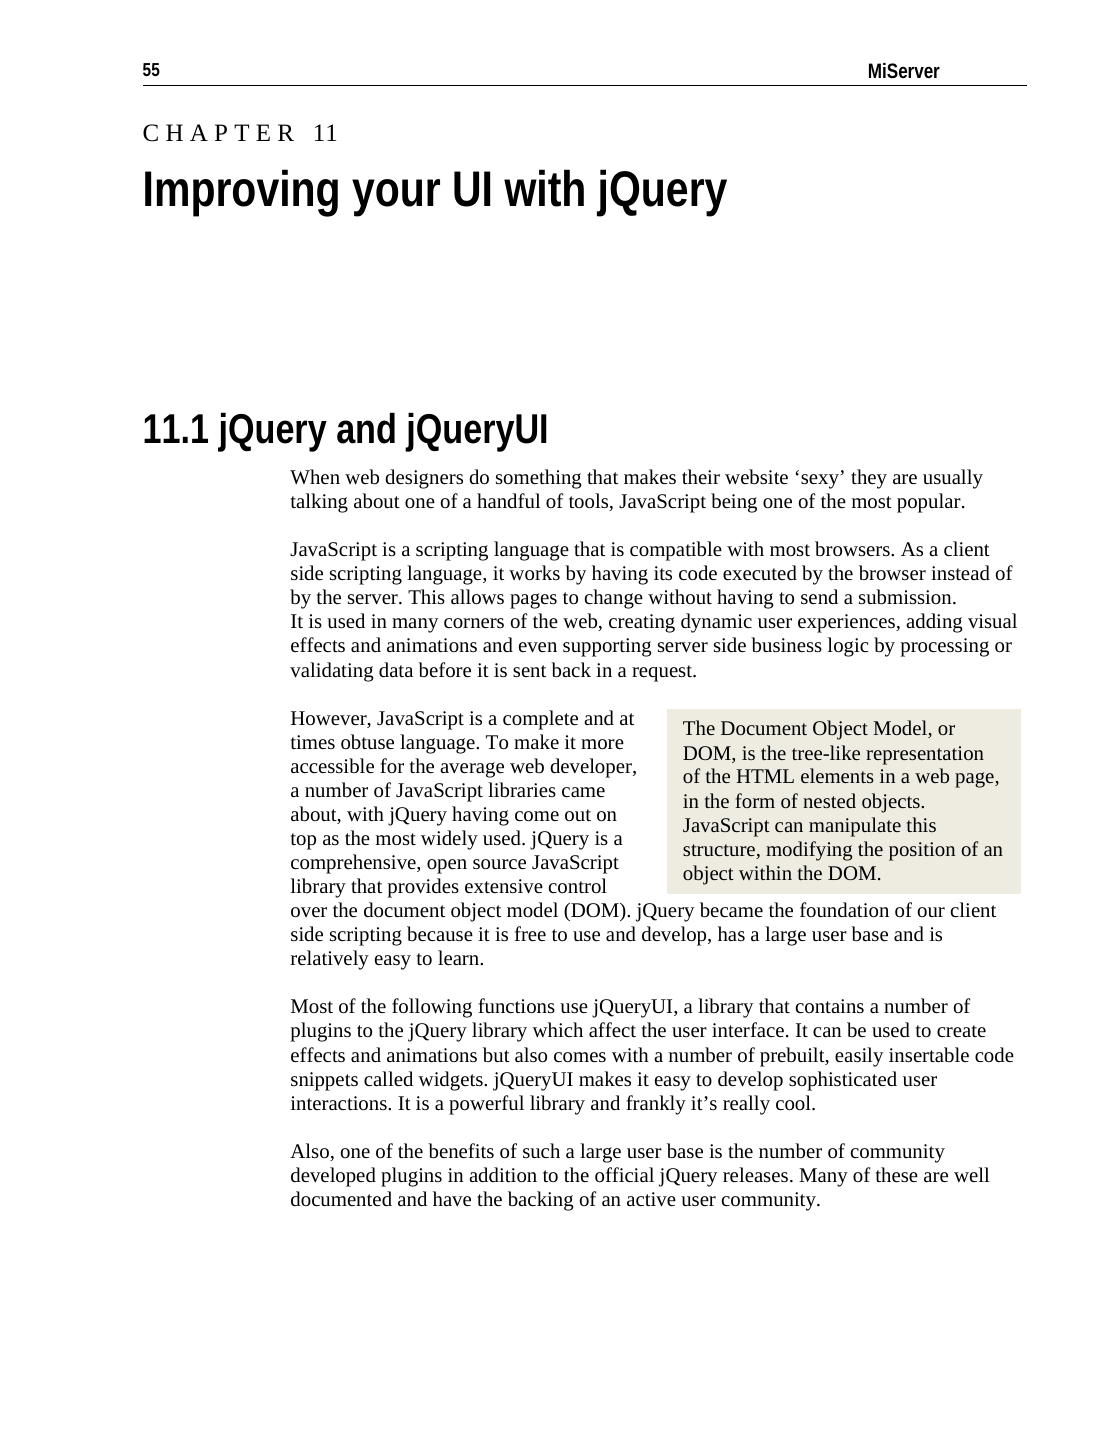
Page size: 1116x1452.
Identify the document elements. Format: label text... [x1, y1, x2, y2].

text However, JavaScript is a complete and at times obtuse language. To make it more accessible for the average web developer, a number of JavaScript libraries came about, with jQuery having come out on top as the most widely used. jQuery is a comprehensive, open source JavaScript library that provides extensive control over the document object model (DOM). jQuery became the foundation of our client side scripting because it is free to use and develop, has a large user base and is relatively easy to learn. [290, 706, 1027, 970]
subtitle C H A P T E R 11 [142, 118, 1027, 147]
text Most of the following functions use jQueryUI, a library that contains a number of plugins to the jQuery library which affect the user interface. It can be used to create effects and animations but also comes with a number of prebuilt, easily insertable code snippets called widgets. jQueryUI makes it easy to develop sophisticated user interactions. It is a powerful library and frankly it’s really cool. [290, 994, 1027, 1115]
text JavaScript is a scripting language that is compatible with most browsers. As a client side scripting language, it works by having its code executed by the browser instead of by the server. This allows pages to change without having to send a submission. [290, 537, 1027, 609]
text Also, one of the benefits of such a large user base is the number of community developed plugins in addition to the official jQuery releases. Many of these are well documented and have the backing of an active user community. [290, 1139, 1027, 1211]
text It is used in many corners of the web, creating dynamic user experiences, adding visual effects and animations and even supporting server side business logic by processing or validating data before it is sent back in a request. [290, 609, 1027, 682]
subtitle 11.1 jQuery and jQueryUI [142, 405, 1027, 452]
text When web designers do something that makes their website ‘sexy’ they are usually talking about one of a handful of tools, JavaScript being one of the most popular. [290, 465, 1027, 513]
title Improving your UI with jQuery [142, 160, 1027, 217]
